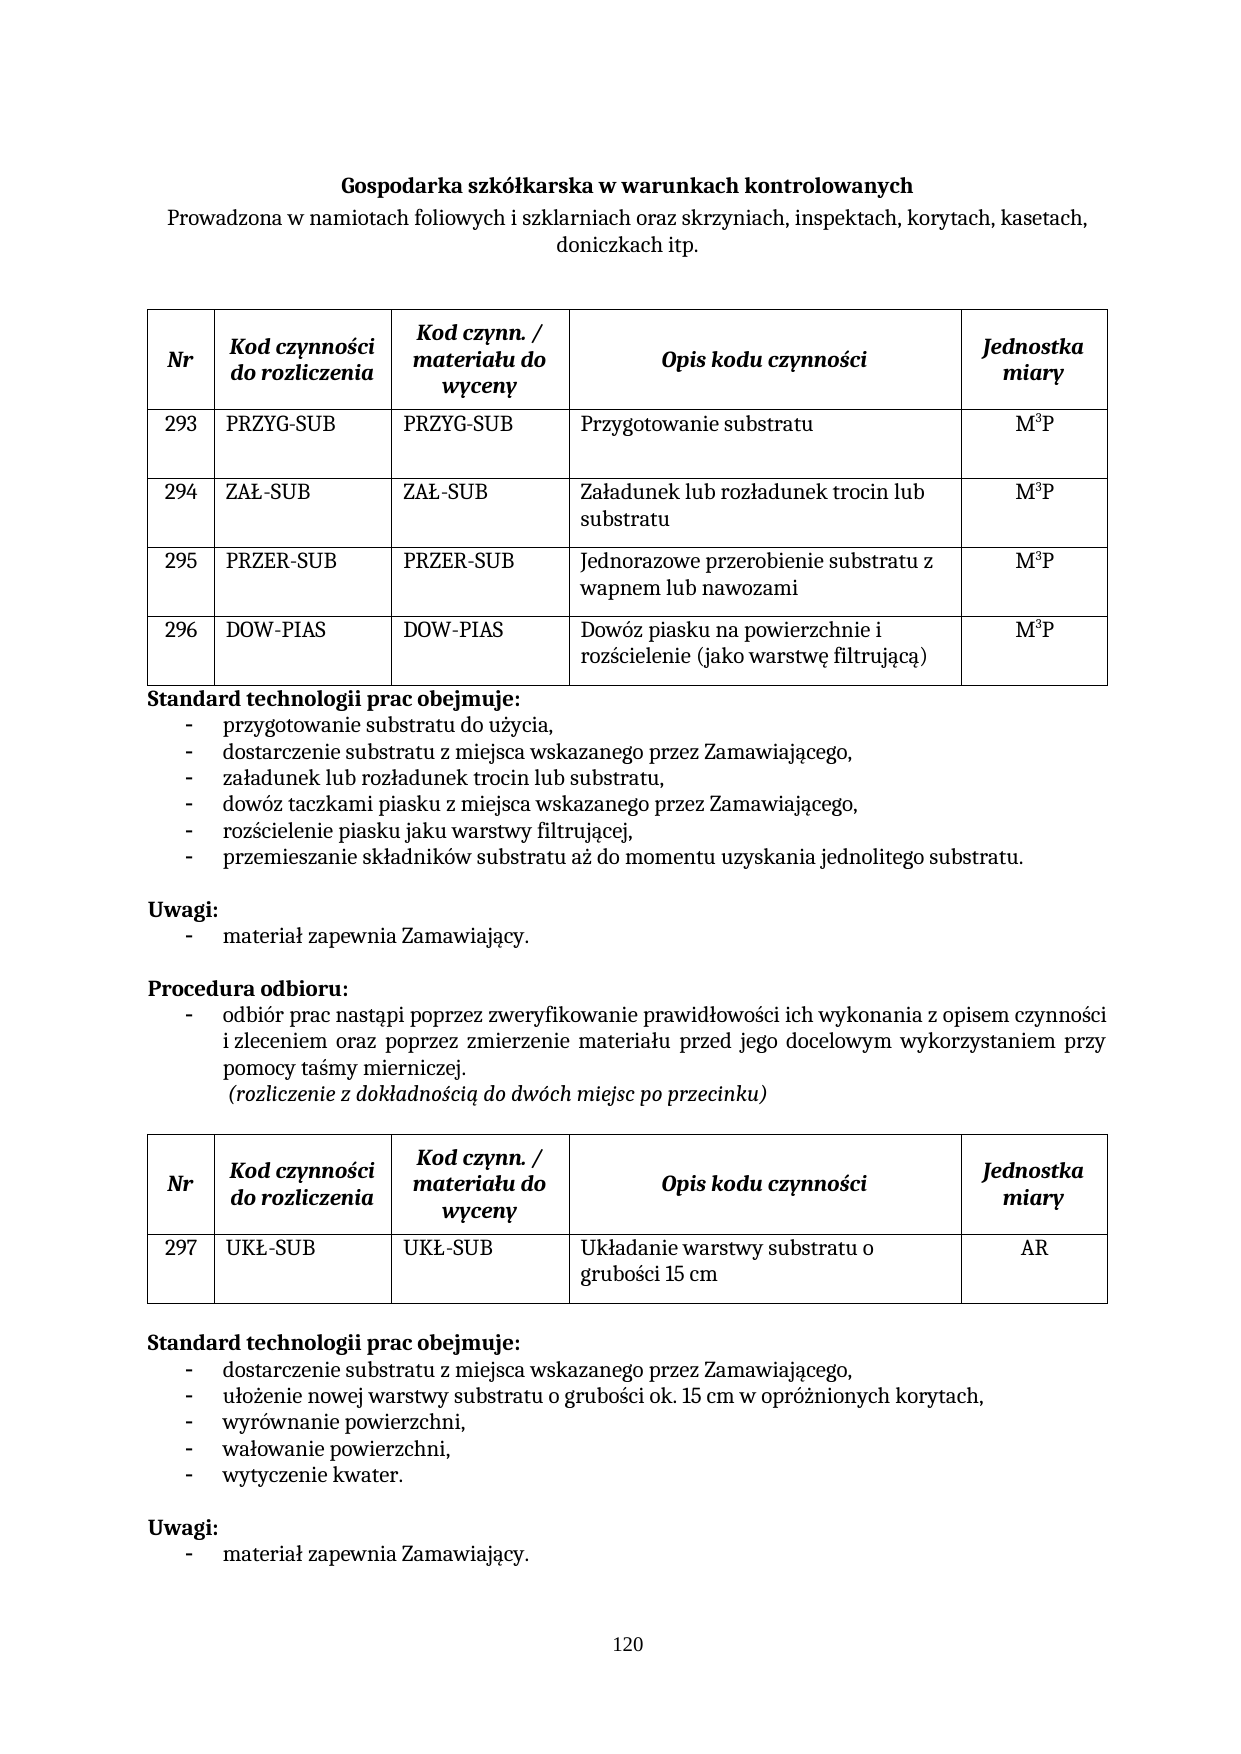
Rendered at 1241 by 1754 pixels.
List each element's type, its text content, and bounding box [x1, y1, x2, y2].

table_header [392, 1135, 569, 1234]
list wyrównanie powierzchni, [185, 1409, 1107, 1435]
list wałowanie powierzchni, [185, 1435, 1107, 1462]
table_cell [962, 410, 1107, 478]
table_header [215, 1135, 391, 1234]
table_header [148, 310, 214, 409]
list rozścielenie piasku jaku warstwy filtrującej, [185, 817, 1107, 844]
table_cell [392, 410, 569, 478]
list przygotowanie substratu do użycia, [185, 712, 1107, 738]
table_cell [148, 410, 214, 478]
list odbiór prac nastąpi poprzez zweryfikowanie prawidłowości ich wykonania z opisem czynności i zleceniem oraz poprzez zmierzenie materiału przed jego docelowym wykorzystaniem przy pomocy taśmy mierniczej. [185, 1002, 1107, 1081]
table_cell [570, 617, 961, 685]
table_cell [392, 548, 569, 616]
list materiał zapewnia Zamawiający. [185, 923, 1107, 949]
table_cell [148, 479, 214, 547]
text Procedura odbioru: [148, 976, 1107, 1002]
list materiał zapewnia Zamawiający. [185, 1541, 1107, 1567]
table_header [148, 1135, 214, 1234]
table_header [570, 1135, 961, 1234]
subtitle Gospodarka szkółkarska w warunkach kontrolowanych [148, 173, 1107, 199]
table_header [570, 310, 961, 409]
text Prowadzona w namiotach foliowych i szklarniach oraz skrzyniach, inspektach, korytach, kasetach, doniczkach itp. [148, 205, 1107, 258]
text Uwagi: [148, 897, 1107, 923]
list dostarczenie substratu z miejsca wskazanego przez Zamawiającego, [185, 1356, 1107, 1383]
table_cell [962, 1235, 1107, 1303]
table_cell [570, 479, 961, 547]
list ułożenie nowej warstwy substratu o grubości ok. 15 cm w opróżnionych korytach, [185, 1383, 1107, 1409]
text Uwagi: [148, 1514, 1107, 1541]
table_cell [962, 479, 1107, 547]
text Standard technologii prac obejmuje: [148, 686, 1107, 712]
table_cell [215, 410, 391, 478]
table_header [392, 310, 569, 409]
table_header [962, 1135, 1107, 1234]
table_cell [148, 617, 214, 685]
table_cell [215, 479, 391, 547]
list dostarczenie substratu z miejsca wskazanego przez Zamawiającego, [185, 738, 1107, 765]
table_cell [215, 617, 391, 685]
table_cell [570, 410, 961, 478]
text Standard technologii prac obejmuje: [148, 1330, 1107, 1356]
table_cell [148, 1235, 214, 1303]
list wytyczenie kwater. [185, 1462, 1107, 1488]
list dowóz taczkami piasku z miejsca wskazanego przez Zamawiającego, [185, 791, 1107, 817]
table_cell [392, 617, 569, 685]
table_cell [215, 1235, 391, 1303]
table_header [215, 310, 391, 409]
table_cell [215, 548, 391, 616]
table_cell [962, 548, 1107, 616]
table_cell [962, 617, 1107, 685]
list załadunek lub rozładunek trocin lub substratu, [185, 765, 1107, 791]
text (rozliczenie z dokładnością do dwóch miejsc po przecinku) [153, 1081, 1107, 1107]
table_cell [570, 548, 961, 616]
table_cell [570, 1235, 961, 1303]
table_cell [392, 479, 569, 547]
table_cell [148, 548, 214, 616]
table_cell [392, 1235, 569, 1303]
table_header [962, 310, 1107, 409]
list przemieszanie składników substratu aż do momentu uzyskania jednolitego substratu. [185, 844, 1107, 870]
